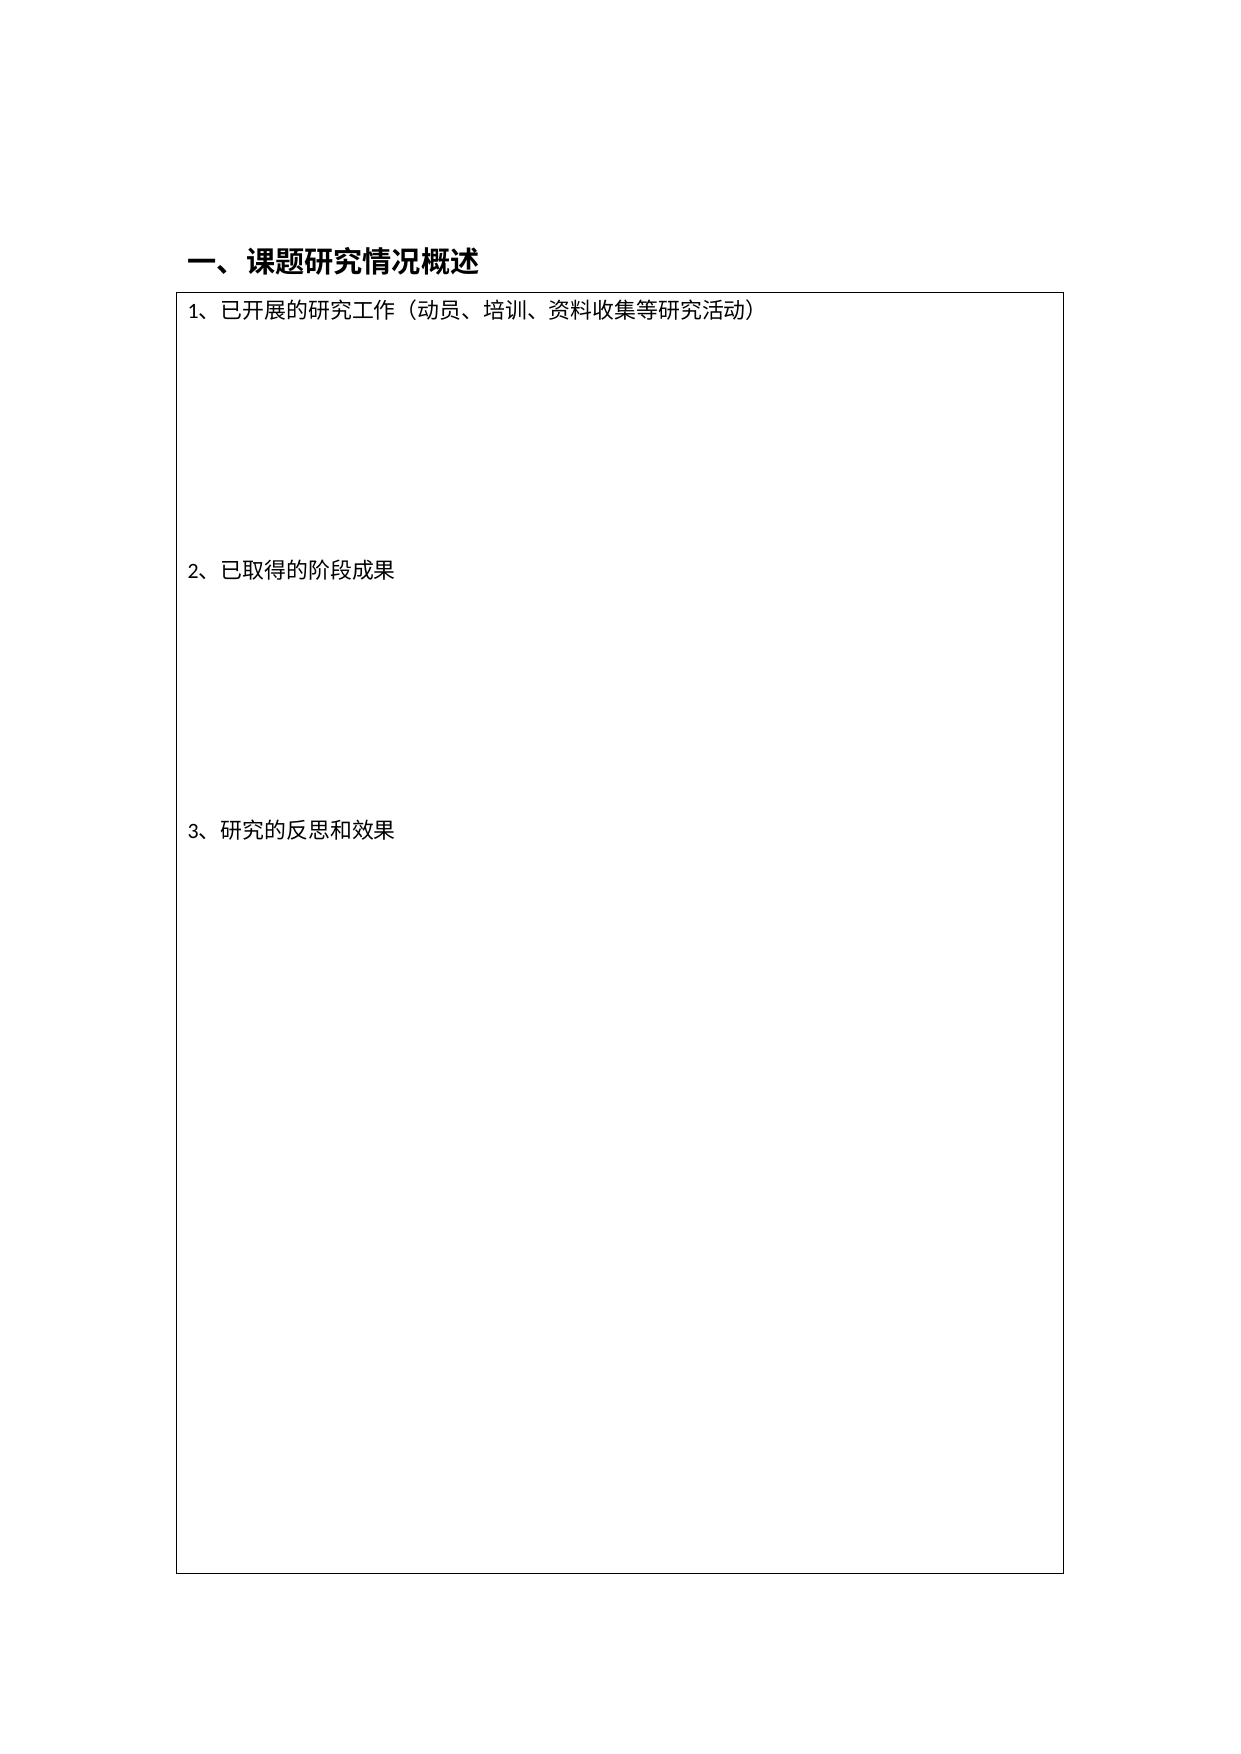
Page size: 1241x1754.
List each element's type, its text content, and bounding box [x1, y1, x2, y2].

table_header 1、已开展的研究工作（动员、培训、资料收集等研究活动） 2、已取得的阶段成果 3、研究的反思和效果 [177, 293, 1063, 1573]
text 一、课题研究情况概述 [187, 227, 1053, 292]
